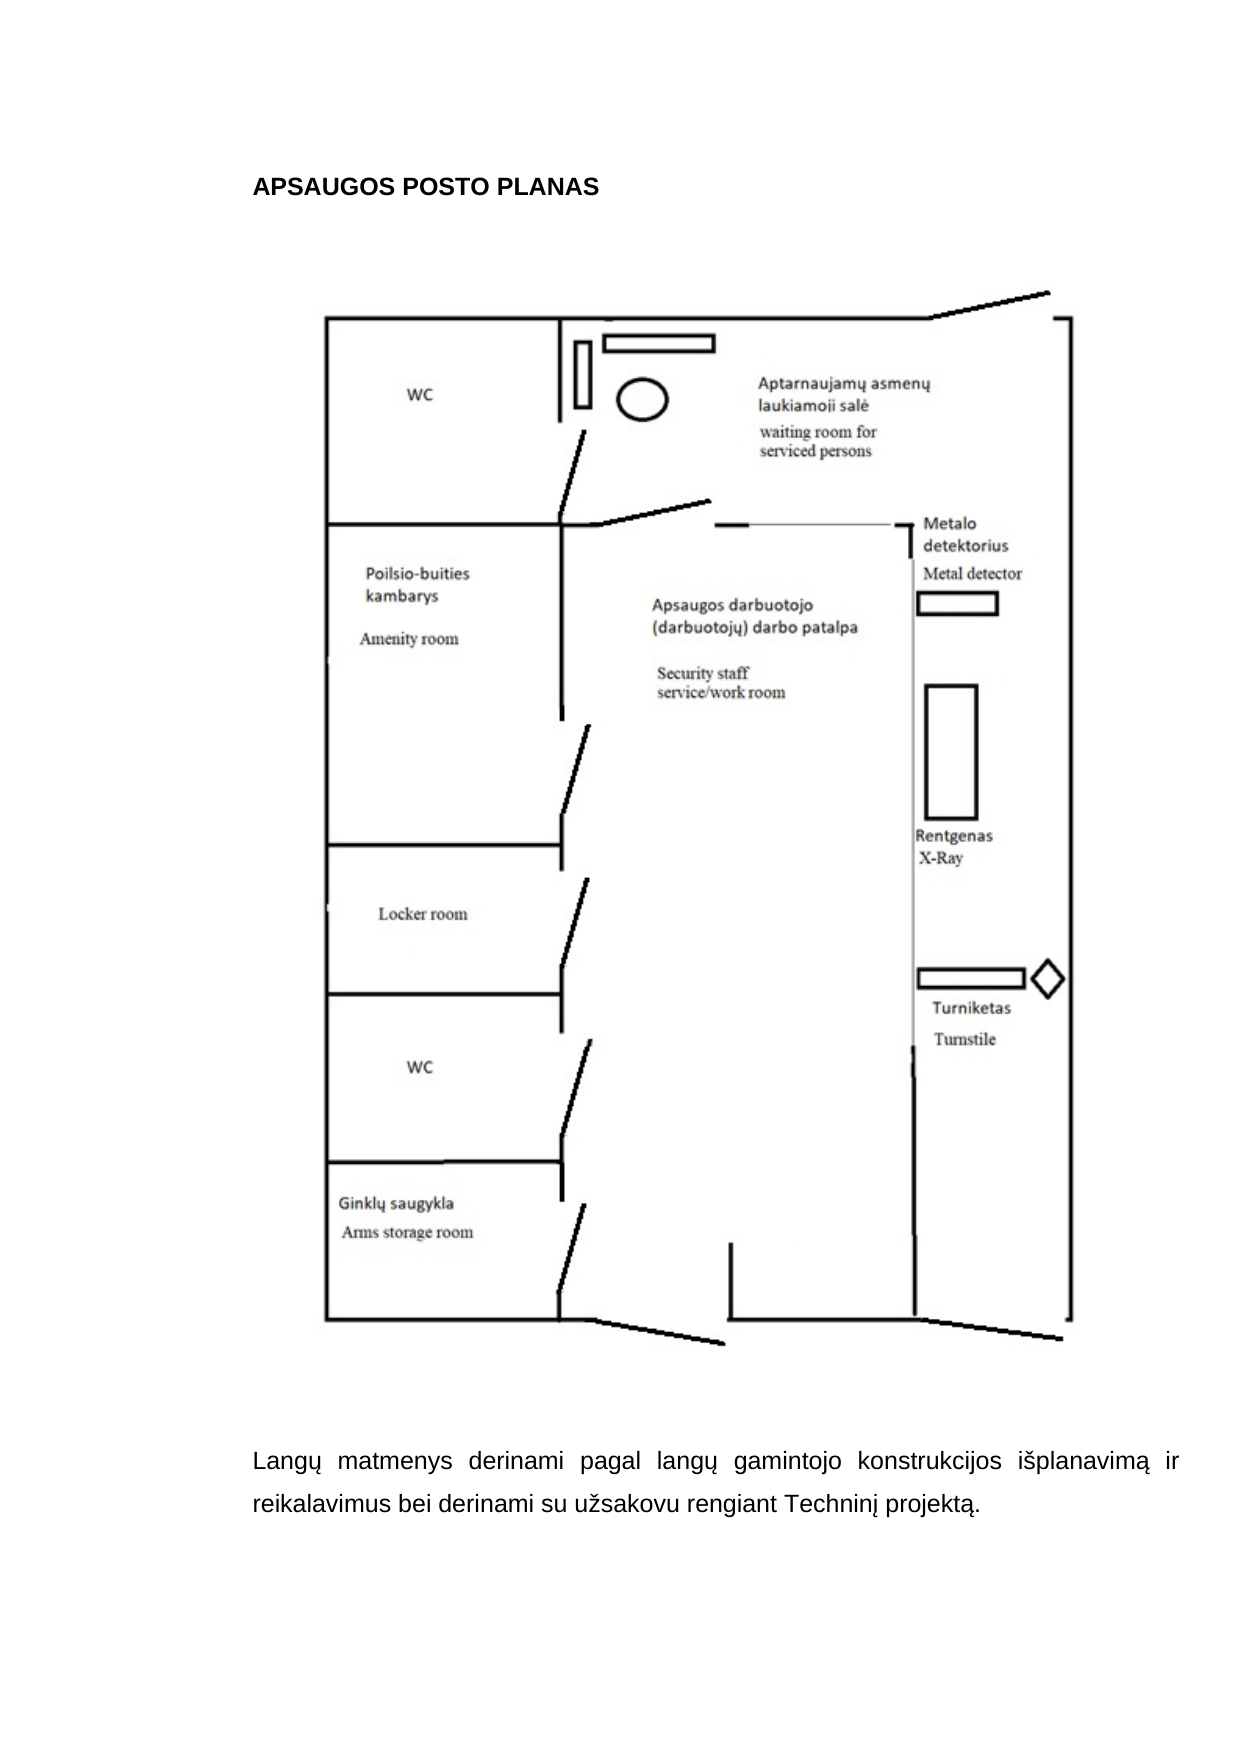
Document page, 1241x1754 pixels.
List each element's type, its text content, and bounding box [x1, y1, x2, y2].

picture [252, 214, 1165, 1390]
subtitle APSAUGOS POSTO PLANAS [177, 172, 1181, 200]
text Langų matmenys derinami pagal langų gamintojo konstrukcijos išplanavimą ir reikalavimus bei derinami su užsakovu rengiant Techninį projektą. [252, 1446, 1181, 1518]
